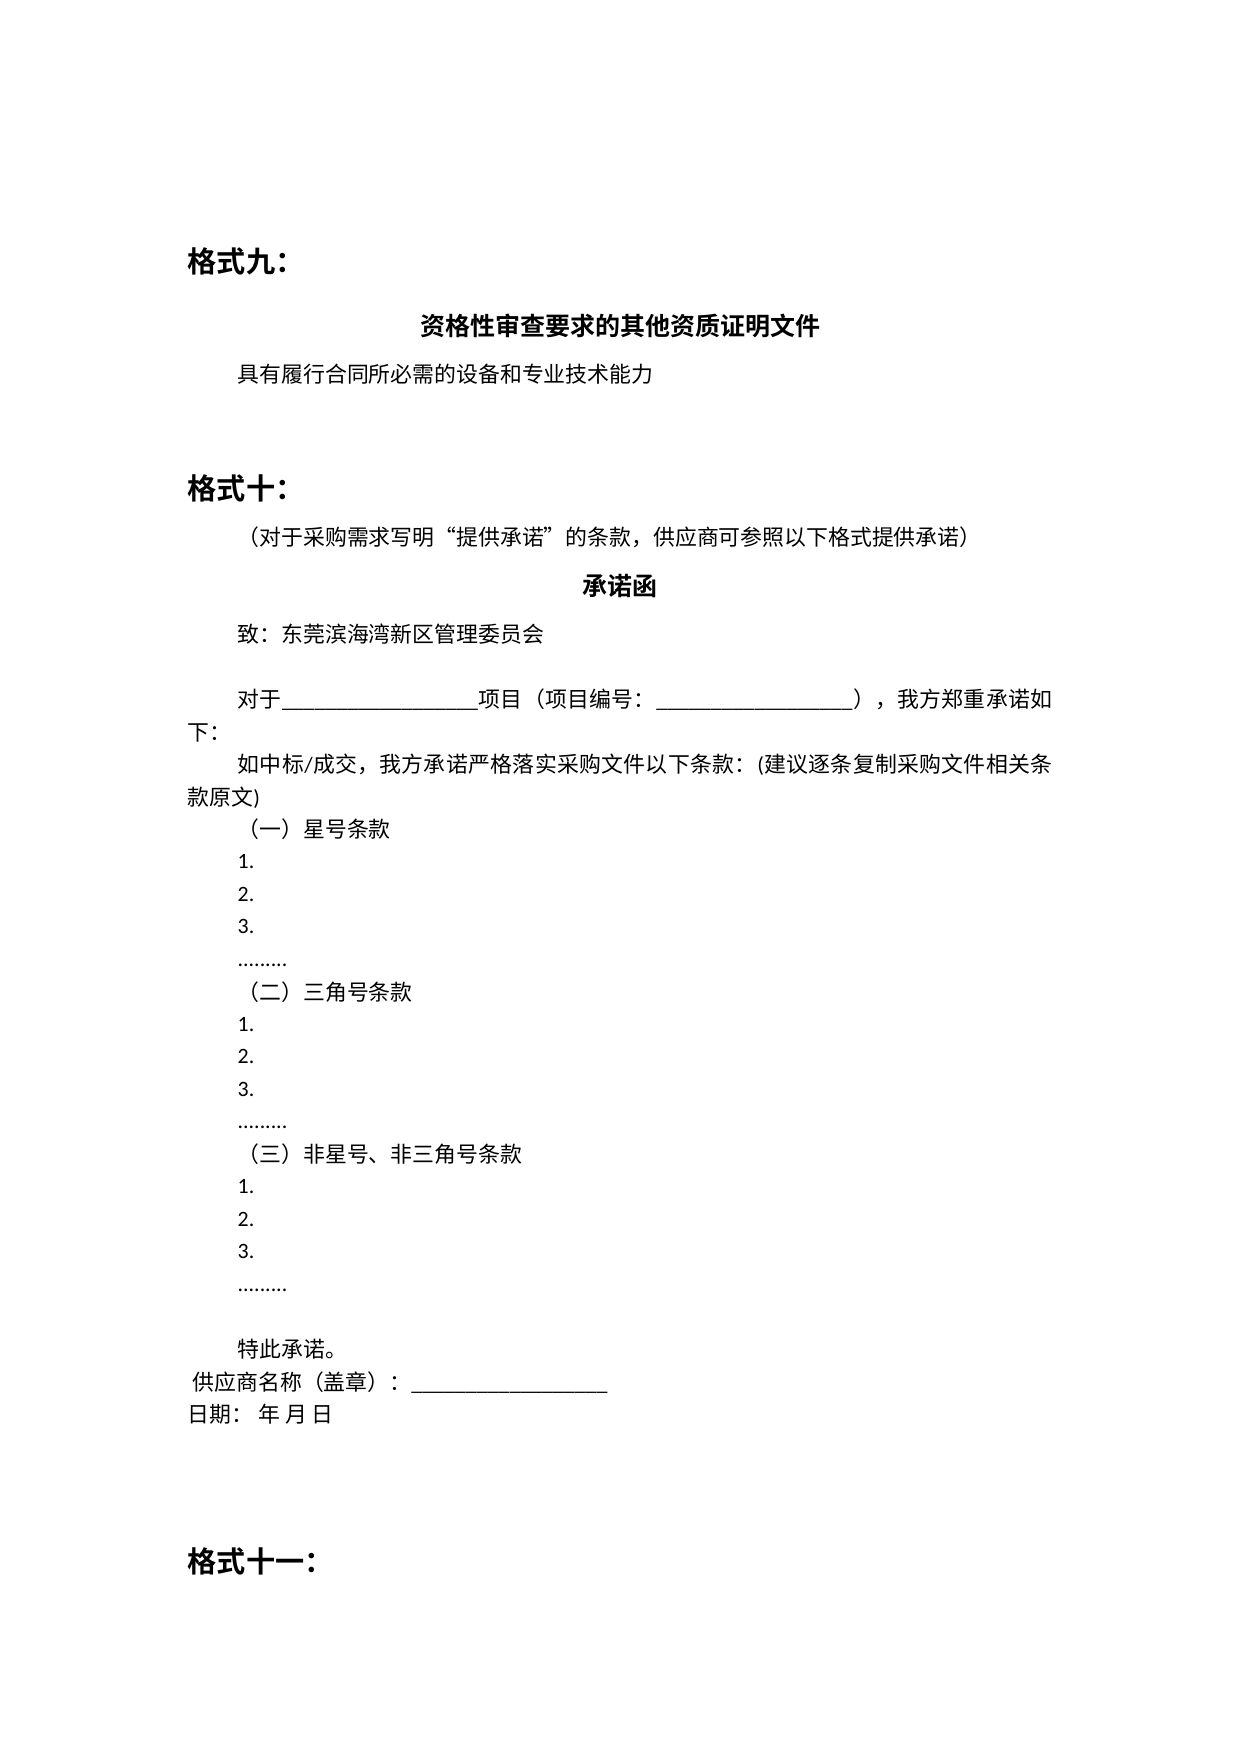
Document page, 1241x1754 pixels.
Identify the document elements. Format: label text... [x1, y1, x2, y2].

text 对于__________________项目（项目编号：__________________），我方郑重承诺如下： [187, 682, 1053, 747]
text 1. [187, 844, 1053, 877]
text 格式十一： [187, 1527, 1053, 1592]
text 2. [187, 1202, 1053, 1234]
text 承诺函 [187, 552, 1053, 617]
text 3. [187, 909, 1053, 942]
text 特此承诺。 [187, 1332, 1053, 1364]
text 供应商名称（盖章）：__________________ [187, 1364, 1053, 1397]
text 1. [187, 1169, 1053, 1202]
text 如中标/成交，我方承诺严格落实采购文件以下条款：(建议逐条复制采购文件相关条款原文) [187, 747, 1053, 812]
text 格式九： [187, 227, 1053, 292]
text 致：东莞滨海湾新区管理委员会 [187, 617, 1053, 682]
text （一）星号条款 [187, 812, 1053, 844]
text （对于采购需求写明“提供承诺”的条款，供应商可参照以下格式提供承诺） [187, 519, 1053, 552]
text ......... [187, 1267, 1053, 1332]
text （三）非星号、非三角号条款 [187, 1137, 1053, 1169]
text 2. [187, 1039, 1053, 1072]
text ......... [187, 942, 1053, 974]
text 日期： 年 月 日 [187, 1397, 1053, 1429]
text 3. [187, 1234, 1053, 1267]
text 资格性审查要求的其他资质证明文件 [187, 292, 1053, 357]
text ......... [187, 1104, 1053, 1137]
text 3. [187, 1072, 1053, 1104]
text 格式十： [187, 454, 1053, 519]
text 1. [187, 1007, 1053, 1039]
text 具有履行合同所必需的设备和专业技术能力 [187, 357, 1053, 389]
text （二）三角号条款 [187, 974, 1053, 1007]
text 2. [187, 877, 1053, 909]
